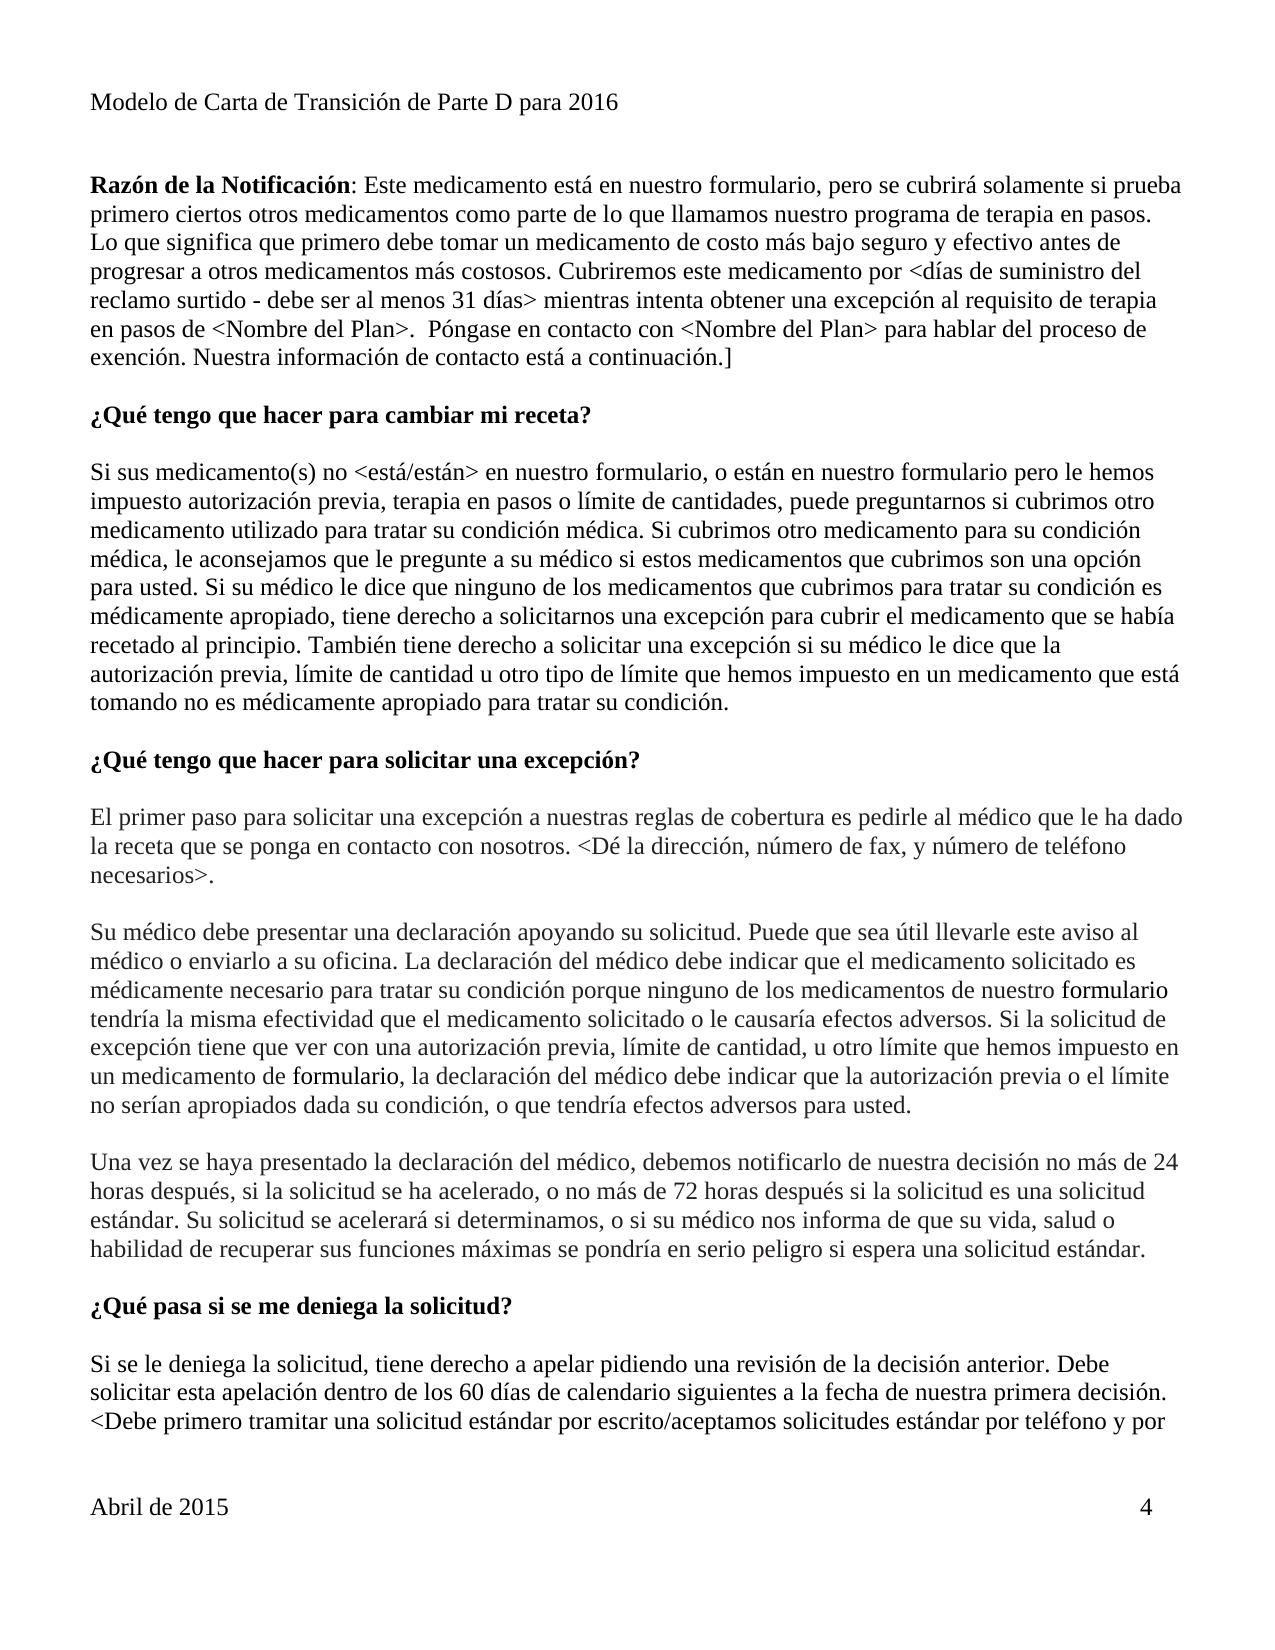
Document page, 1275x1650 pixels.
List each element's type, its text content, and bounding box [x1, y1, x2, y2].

text Una vez se haya presentado la declaración del médico, debemos notificarlo de nuestra decisión no más de 24 horas después, si la solicitud se ha acelerado, o no más de 72 horas después si la solicitud es una solicitud estándar. Su solicitud se acelerará si determinamos, o si su médico nos informa de que su vida, salud o habilidad de recuperar sus funciones máximas se pondría en serio peligro si espera una solicitud estándar. [90, 1147, 1185, 1262]
text ¿Qué tengo que hacer para cambiar mi receta? [90, 400, 1185, 429]
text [90, 1349, 1185, 1435]
text El primer paso para solicitar una excepción a nuestras reglas de cobertura es pedirle al médico que le ha dado la receta que se ponga en contacto con nosotros. <Dé la dirección, número de fax, y número de teléfono necesarios>. [90, 802, 1185, 889]
text Su médico debe presentar una declaración apoyando su solicitud. Puede que sea útil llevarle este aviso al médico o enviarlo a su oficina. La declaración del médico debe indicar que el medicamento solicitado es médicamente necesario para tratar su condición porque ninguno de los medicamentos de nuestro formulario tendría la misma efectividad que el medicamento solicitado o le causaría efectos adversos. Si la solicitud de excepción tiene que ver con una autorización previa, límite de cantidad, u otro límite que hemos impuesto en un medicamento de formulario, la declaración del médico debe indicar que la autorización previa o el límite no serían apropiados dada su condición, o que tendría efectos adversos para usted. [90, 917, 1185, 1119]
text Si sus medicamento(s) no <está/están> en nuestro formulario, o están en nuestro formulario pero le hemos impuesto autorización previa, terapia en pasos o límite de cantidades, puede preguntarnos si cubrimos otro medicamento utilizado para tratar su condición médica. Si cubrimos otro medicamento para su condición médica, le aconsejamos que le pregunte a su médico si estos medicamentos que cubrimos son una opción para usted. Si su médico le dice que ninguno de los medicamentos que cubrimos para tratar su condición es médicamente apropiado, tiene derecho a solicitarnos una excepción para cubrir el medicamento que se había recetado al principio. También tiene derecho a solicitar una excepción si su médico le dice que la autorización previa, límite de cantidad u otro tipo de límite que hemos impuesto en un medicamento que está tomando no es médicamente apropiado para tratar su condición. [90, 457, 1185, 716]
text ¿Qué tengo que hacer para solicitar una excepción? [90, 745, 1185, 774]
text Razón de la Notificación: Este medicamento está en nuestro formulario, pero se cubrirá solamente si prueba primero ciertos otros medicamentos como parte de lo que llamamos nuestro programa de terapia en pasos. Lo que significa que primero debe tomar un medicamento de costo más bajo seguro y efectivo antes de progresar a otros medicamentos más costosos. Cubriremos este medicamento por <días de suministro del reclamo surtido - debe ser al menos 31 días> mientras intenta obtener una excepción al requisito de terapia en pasos de <Nombre del Plan>. Póngase en contacto con <Nombre del Plan> para hablar del proceso de exención. Nuestra información de contacto está a continuación.] [90, 170, 1185, 371]
text ¿Qué pasa si se me deniega la solicitud? [90, 1291, 1185, 1320]
